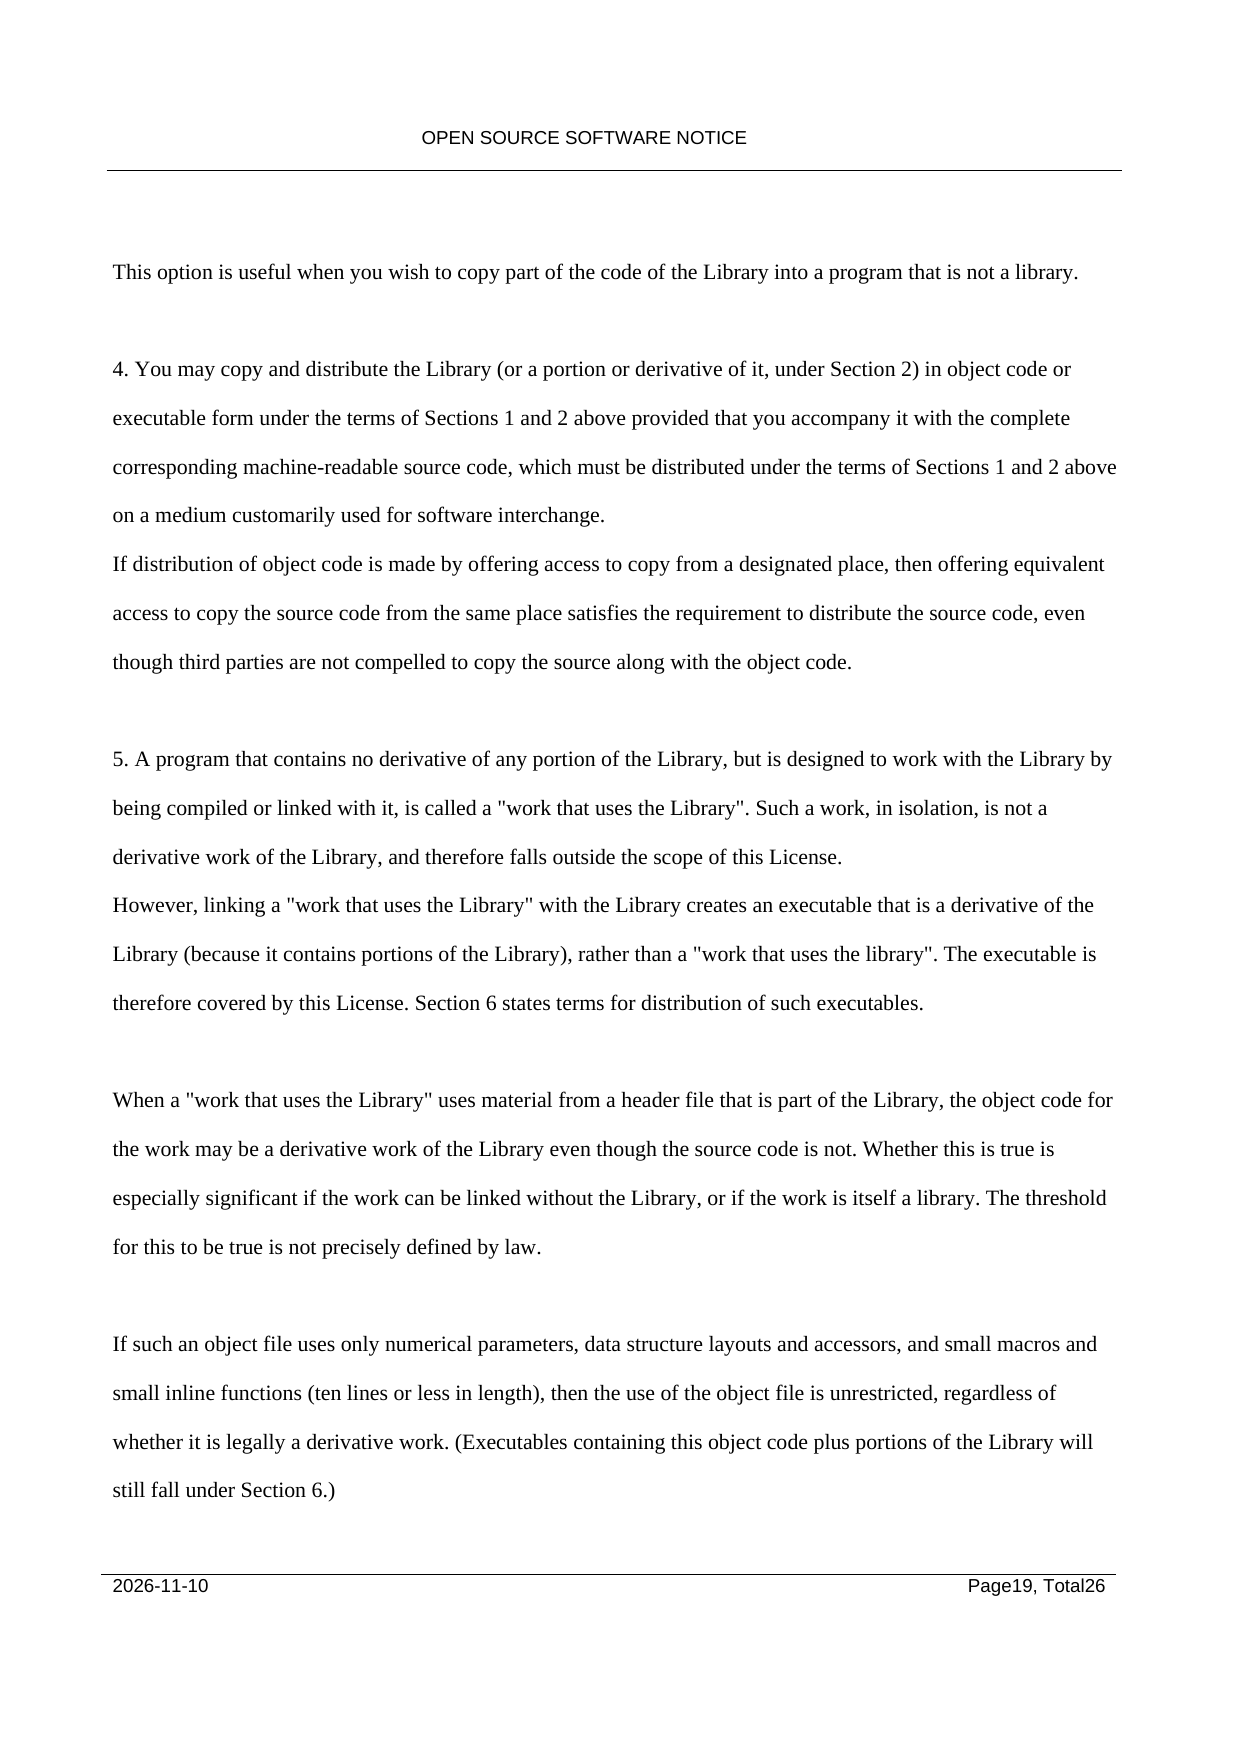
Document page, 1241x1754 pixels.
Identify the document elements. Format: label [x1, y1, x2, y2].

text [112, 206, 1128, 1506]
